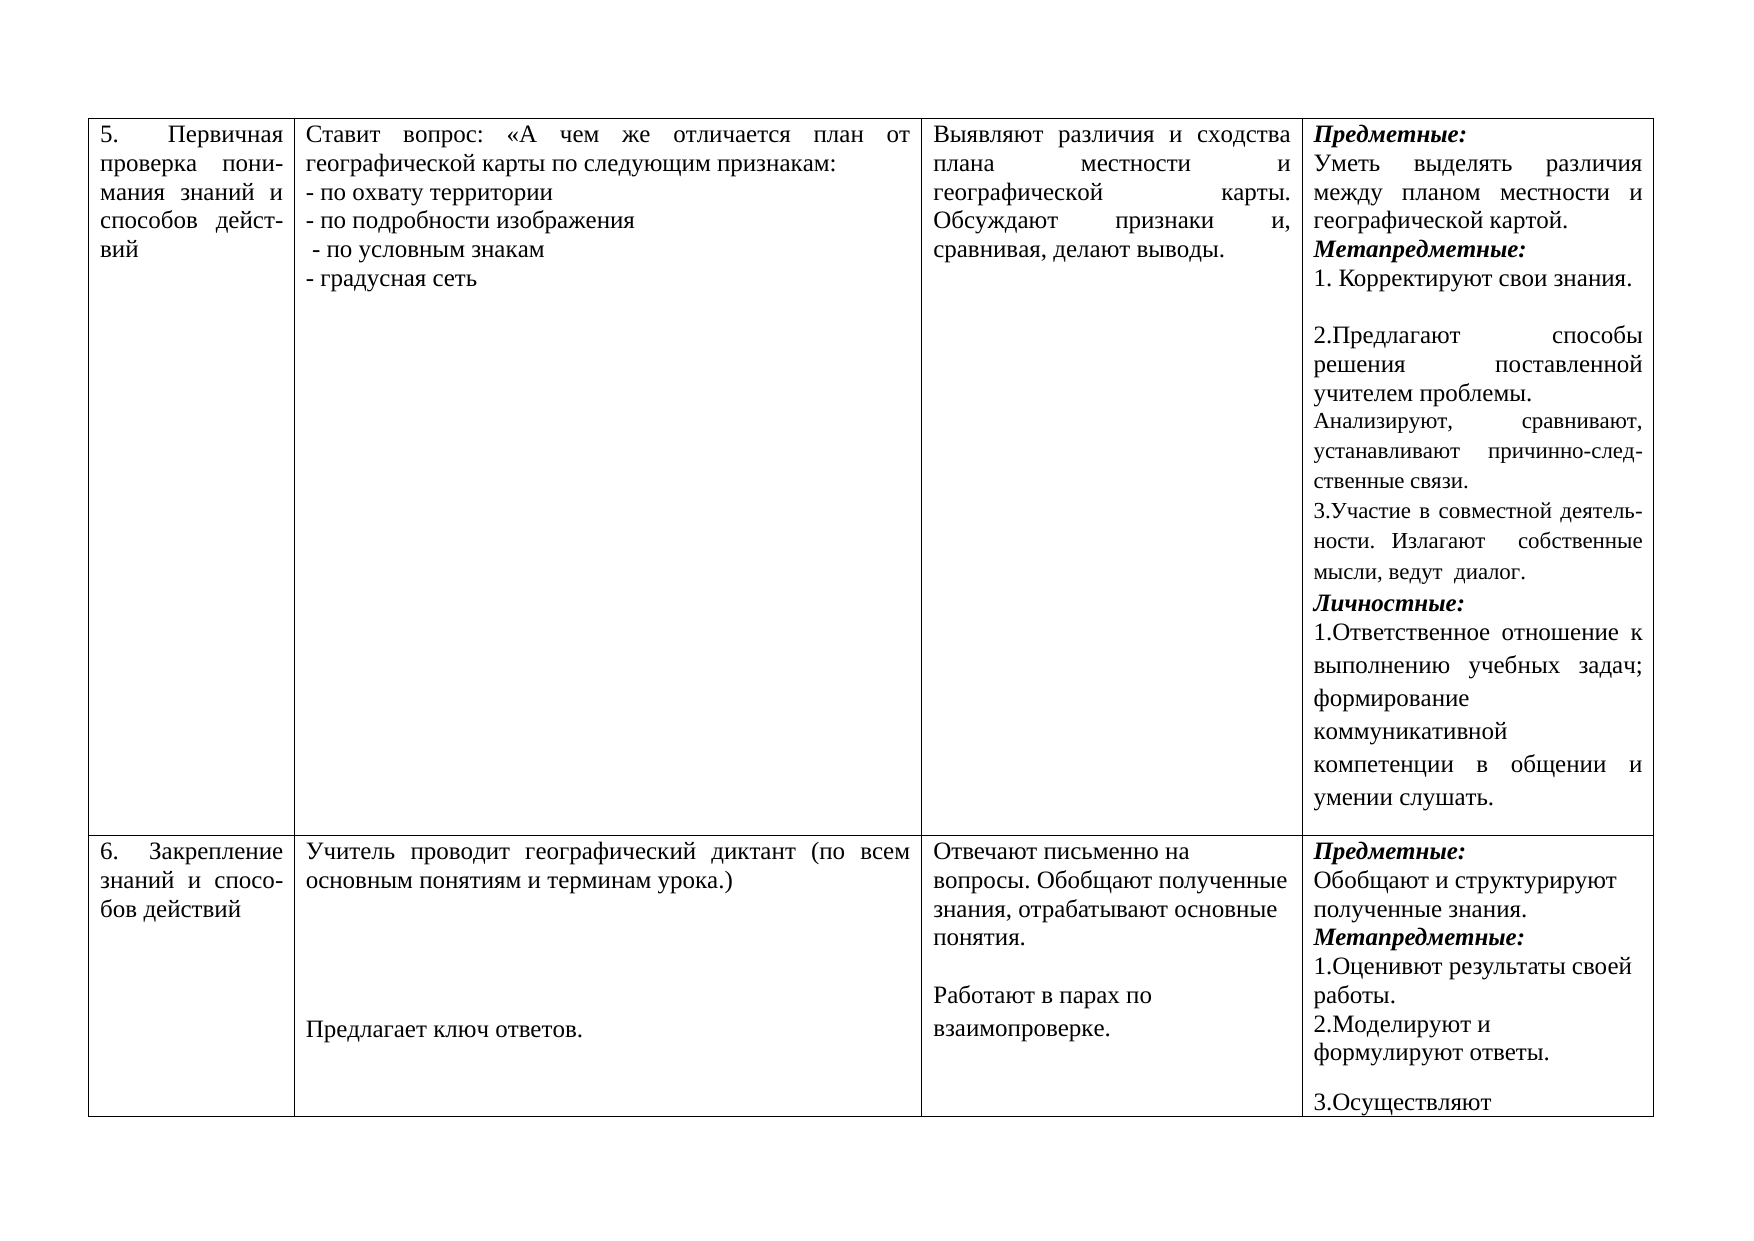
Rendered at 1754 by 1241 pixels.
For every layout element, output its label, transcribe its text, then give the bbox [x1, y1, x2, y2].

table_cell 5. Первичная проверка понимания знаний и способов действий [89, 119, 294, 835]
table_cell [89, 836, 294, 1116]
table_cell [295, 836, 921, 1116]
table_cell Ставит вопрос: «А чем же отличается план от географической карты по следующим признакам: - по охвату территории - по подробности изображения - по условным знакам - градусная сеть [295, 119, 921, 835]
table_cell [1303, 836, 1653, 1116]
table_cell Предметные: Уметь выделять различия между планом местности и географической картой. Метапредметные: 1. Корректируют свои знания. 2.Предлагают способы решения поставленной учителем проблемы. Анализируют, сравнивают, устанавливают причинно-следственные связи. 3.Участие в совместной деятельности. Излагают собственные мысли, ведут диалог. Личностные: 1.Ответственное отношение к выполнению учебных задач; формирование коммуникативной компетенции в общении и умении слушать. [1303, 119, 1653, 835]
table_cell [922, 836, 1302, 1116]
table_cell Выявляют различия и сходства плана местности и географической карты. Обсуждают признаки и, сравнивая, делают выводы. [922, 119, 1302, 835]
